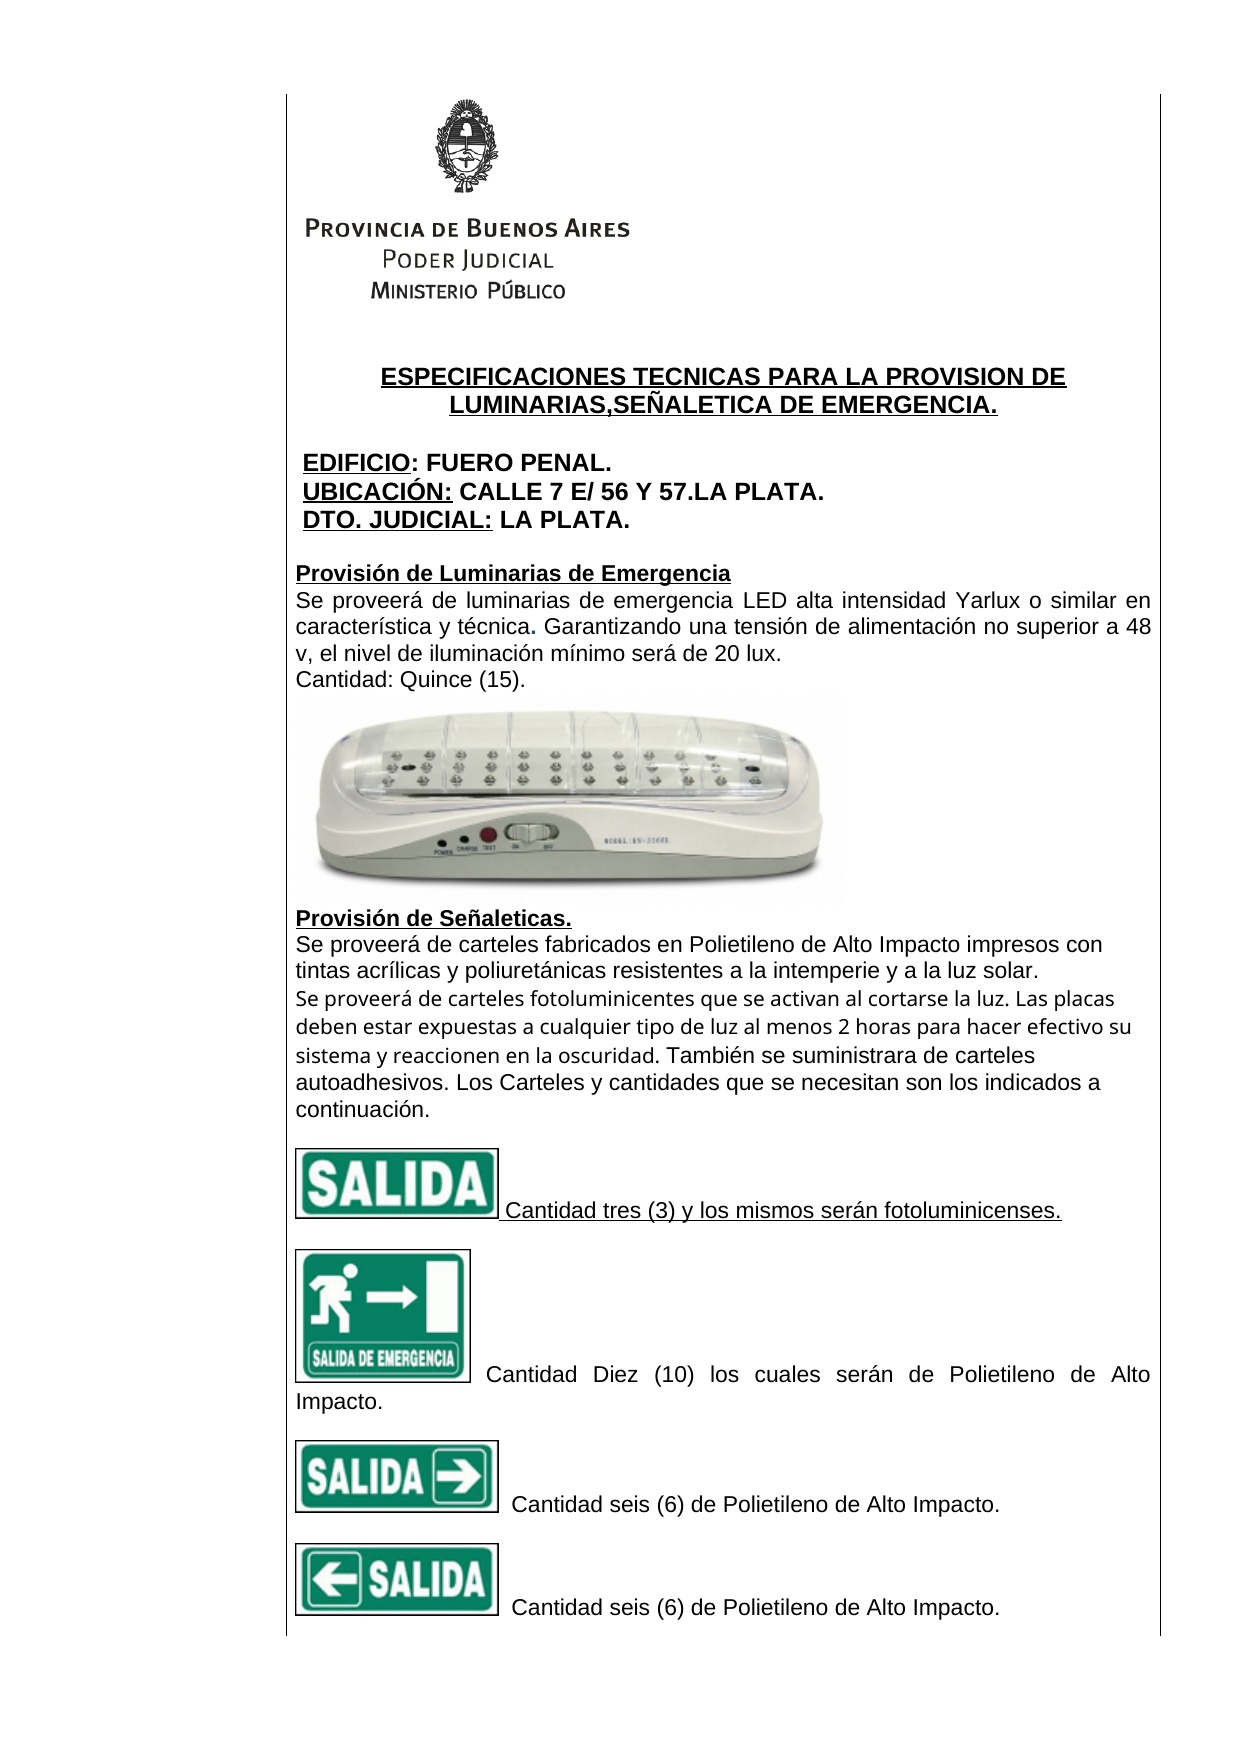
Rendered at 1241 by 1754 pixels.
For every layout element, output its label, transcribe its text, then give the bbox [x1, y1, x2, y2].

picture [295, 93, 644, 312]
text UBICACIÓN: CALLE 7 E/ 56 Y 57.LA PLATA. [295, 477, 1152, 505]
text Cantidad: Quince (15). [295, 666, 1152, 692]
picture [295, 692, 843, 905]
text Cantidad seis (6) de Polietileno de Alto Impacto. [295, 1544, 1152, 1621]
text Cantidad tres (3) y los mismos serán fotoluminicenses. [295, 1148, 1152, 1223]
text Cantidad seis (6) de Polietileno de Alto Impacto. [295, 1440, 1152, 1517]
picture [295, 1543, 499, 1616]
picture [295, 1148, 499, 1219]
text Se proveerá de carteles fabricados en Polietileno de Alto Impacto impresos con tintas acrílicas y poliuretánicas resistentes a la intemperie y a la luz solar. Se proveerá de carteles fotoluminicentes que se activan al cortarse la luz. Las placas deben estar expuestas a cualquier tipo de luz al menos 2 horas para hacer efectivo su sistema y reaccionen en la oscuridad. También se suministrara de carteles autoadhesivos. Los Carteles y cantidades que se necesitan son los indicados a continuación. [295, 931, 1152, 1122]
text Provisión de Señaleticas. [295, 905, 1152, 931]
text Provisión de Luminarias de Emergencia [295, 560, 1152, 587]
text DTO. JUDICIAL: [295, 505, 1152, 534]
text Se proveerá de luminarias de emergencia LED alta intensidad Yarlux o similar en característica y técnica. Garantizando una tensión de alimentación no superior a 48 v, el nivel de iluminación mínimo será de 20 lux. [295, 587, 1152, 666]
text ESPECIFICACIONES TECNICAS PARA LUMINARIAS,SEÑALETICA DE EMERGENCIA. [295, 362, 1152, 419]
text Cantidad Diez (10) los cuales serán de Polietileno de Alto Impacto. [295, 1250, 1152, 1414]
picture [295, 1440, 499, 1513]
text EDIFICIO: FUERO PENAL. [295, 448, 1152, 477]
picture [295, 1249, 471, 1383]
